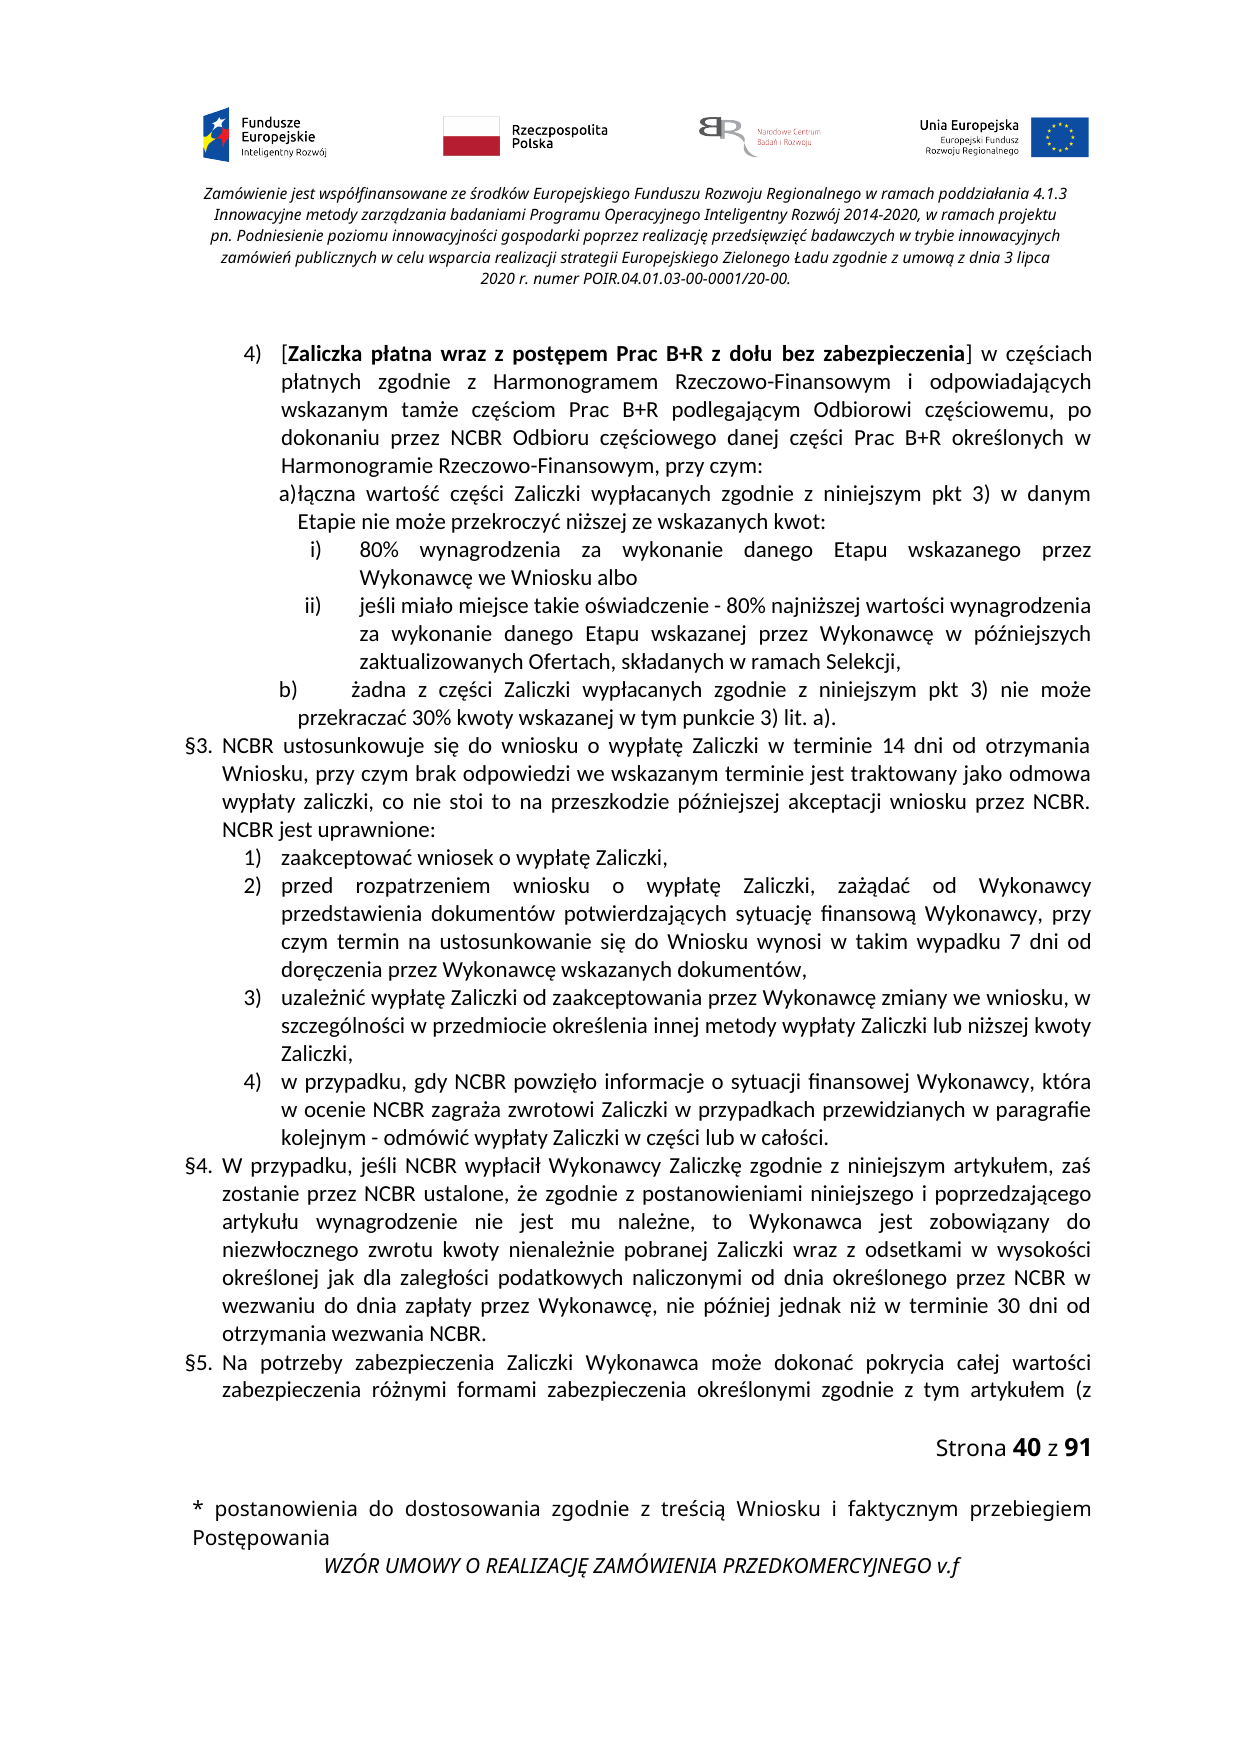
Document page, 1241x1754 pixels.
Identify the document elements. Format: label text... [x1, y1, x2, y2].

list w przypadku, gdy NCBR powzięło informacje o sytuacji finansowej Wykonawcy, która w ocenie NCBR zagraża zwrotowi Zaliczki w przypadkach przewidzianych w paragrafie kolejnym - odmówić wypłaty Zaliczki w części lub w całości. [243, 1067, 1093, 1151]
list NCBR ustosunkowuje się do wniosku o wypłatę Zaliczki w terminie 14 dni od otrzymania Wniosku, przy czym brak odpowiedzi we wskazanym terminie jest traktowany jako odmowa wypłaty zaliczki, co nie stoi to na przeszkodzie późniejszej akceptacji wniosku przez NCBR. NCBR jest uprawnione: [184, 731, 1093, 843]
list [Zaliczka płatna wraz z postępem Prac B+R z dołu bez zabezpieczenia] w częściach płatnych zgodnie z Harmonogramem Rzeczowo-Finansowym i odpowiadających wskazanym tamże częściom Prac B+R podlegającym Odbiorowi częściowemu, po dokonaniu przez NCBR Odbioru częściowego danej części Prac B+R określonych w Harmonogramie Rzeczowo-Finansowym, przy czym: [243, 339, 1093, 479]
list W przypadku, jeśli NCBR wypłacił Wykonawcy Zaliczkę zgodnie z niniejszym artykułem, zaś zostanie przez NCBR ustalone, że zgodnie z postanowieniami niniejszego i poprzedzającego artykułu wynagrodzenie nie jest mu należne, to Wykonawca jest zobowiązany do niezwłocznego zwrotu kwoty nienależnie pobranej Zaliczki wraz z odsetkami w wysokości określonej jak dla zaległości podatkowych naliczonymi od dnia określonego przez NCBR w wezwaniu do dnia zapłaty przez Wykonawcę, nie później jednak niż w terminie 30 dni od otrzymania wezwania NCBR. [184, 1151, 1093, 1348]
list łączna wartość części Zaliczki wypłacanych zgodnie z niniejszym pkt 3) w danym Etapie nie może przekroczyć niższej ze wskazanych kwot: [279, 479, 1093, 535]
list żadna z części Zaliczki wypłacanych zgodnie z niniejszym pkt 3) nie może przekraczać 30% kwoty wskazanej w tym punkcie 3) lit. a). [279, 675, 1093, 731]
picture [203, 107, 1089, 162]
list uzależnić wypłatę Zaliczki od zaakceptowania przez Wykonawcę zmiany we wniosku, w szczególności w przedmiocie określenia innej metody wypłaty Zaliczki lub niższej kwoty Zaliczki, [243, 983, 1093, 1067]
list 80% wynagrodzenia za wykonanie danego Etapu wskazanego przez Wykonawcę we Wniosku albo [322, 535, 1093, 591]
list zaakceptować wniosek o wypłatę Zaliczki, [243, 843, 1093, 871]
list jeśli miało miejsce takie oświadczenie - 80% najniższej wartości wynagrodzenia za wykonanie danego Etapu wskazanej przez Wykonawcę w późniejszych zaktualizowanych Ofertach, składanych w ramach Selekcji, [322, 591, 1093, 675]
list przed rozpatrzeniem wniosku o wypłatę Zaliczki, zażądać od Wykonawcy przedstawienia dokumentów potwierdzających sytuację finansową Wykonawcy, przy czym termin na ustosunkowanie się do Wniosku wynosi w takim wypadku 7 dni od doręczenia przez Wykonawcę wskazanych dokumentów, [243, 871, 1093, 983]
